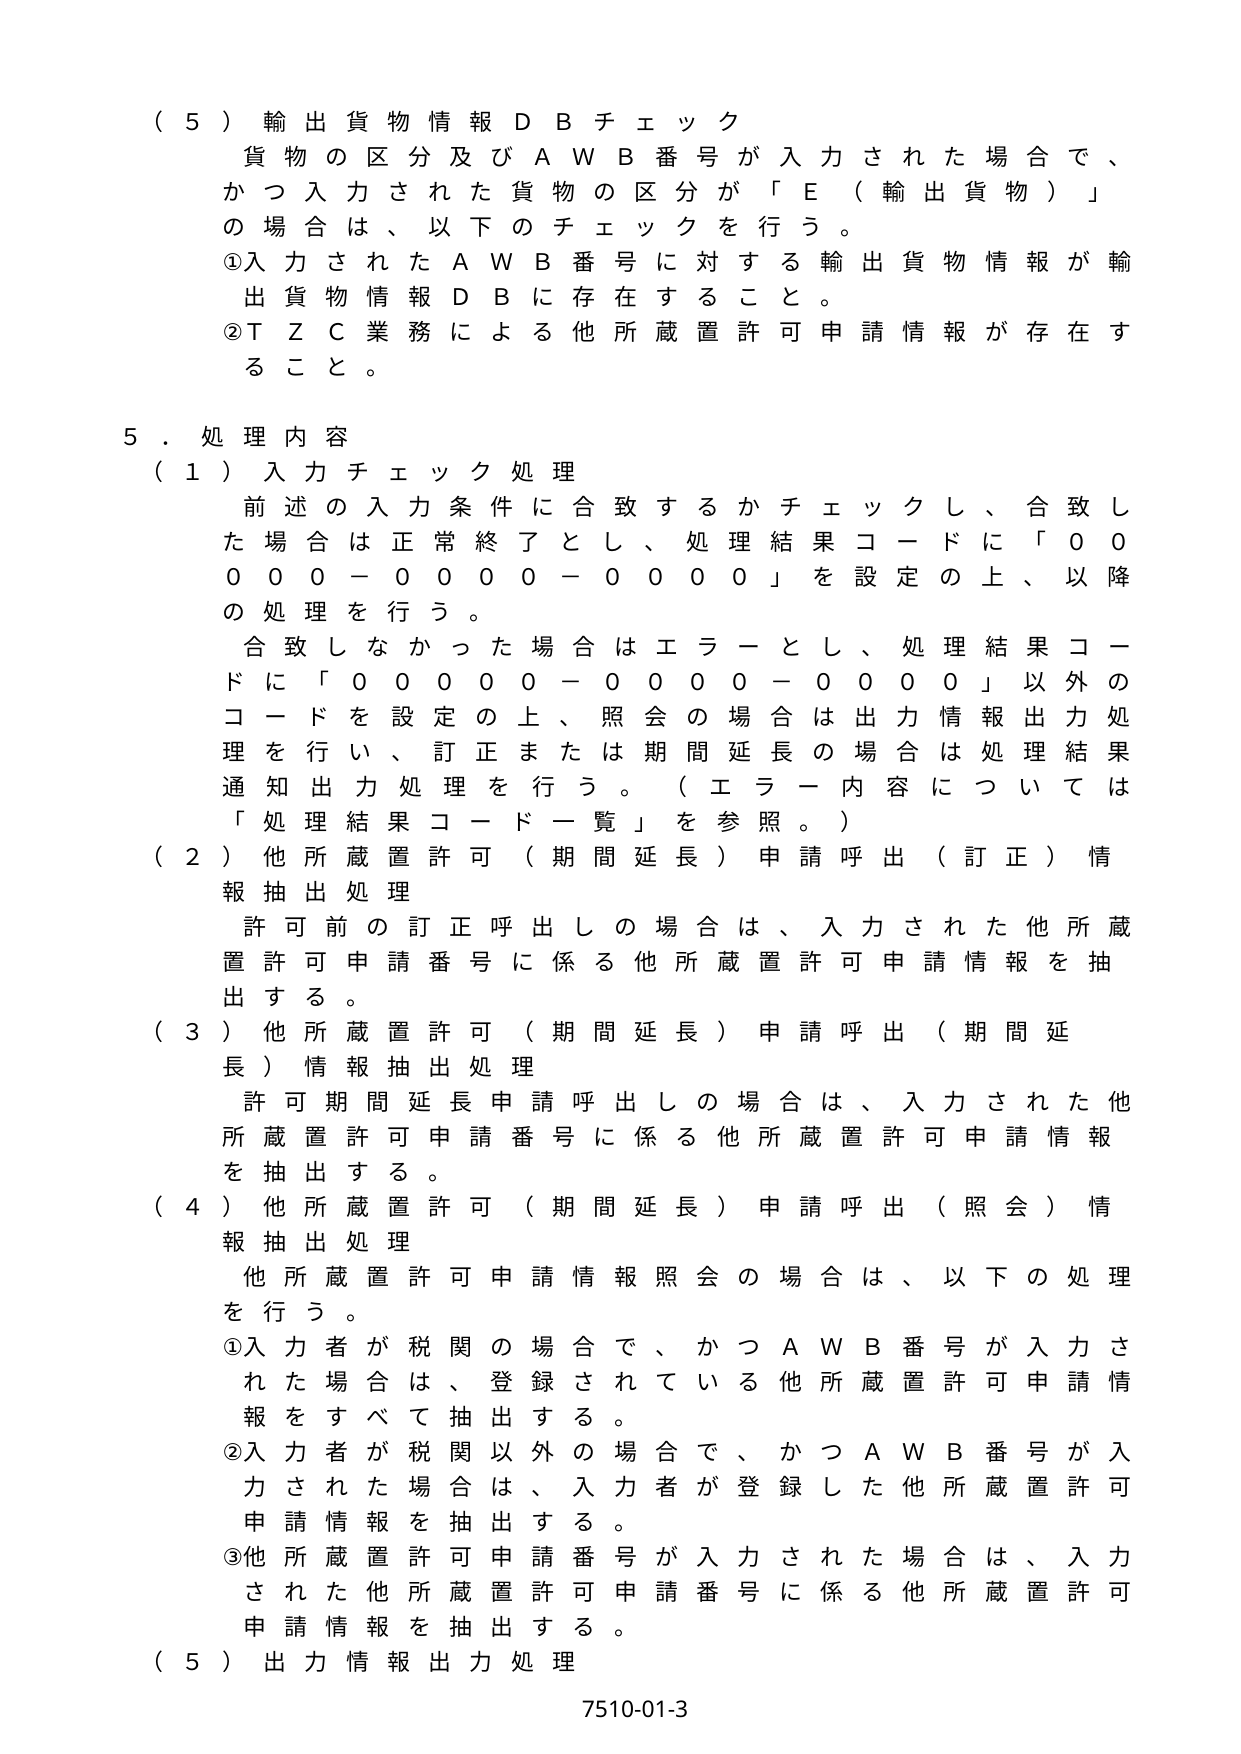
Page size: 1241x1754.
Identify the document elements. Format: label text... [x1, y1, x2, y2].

text ③他所蔵置許可申請番号が入力された場合は、入力された他所蔵置許可申請番号に係る他所蔵置許可申請情報を抽出する。 [202, 1538, 1150, 1643]
text （５）輸出貨物情報ＤＢチェック [140, 103, 1150, 138]
text （２）他所蔵置許可（期間延長）申請呼出（訂正）情報抽出処理 [140, 838, 1150, 908]
text 他所蔵置許可申請情報照会の場合は、以下の処理を行う。 [202, 1258, 1150, 1328]
text （１）入力チェック処理 [119, 453, 1150, 488]
text ①入力者が税関の場合で、かつＡＷＢ番号が入力された場合は、登録されている他所蔵置許可申請情報をすべて抽出する。 [202, 1328, 1150, 1433]
text 許可期間延長申請呼出しの場合は、入力された他所蔵置許可申請番号に係る他所蔵置許可申請情報を抽出する。 [202, 1083, 1150, 1188]
text 合致しなかった場合はエラーとし、処理結果コードに「０００００－００００－００００」以外のコードを設定の上、照会の場合は出力情報出力処理を行い、訂正または期間延長の場合は処理結果通知出力処理を行う。（エラー内容については「処理結果コード一覧」を参照。） [202, 628, 1150, 838]
text ②入力者が税関以外の場合で、かつＡＷＢ番号が入力された場合は、入力者が登録した他所蔵置許可申請情報を抽出する。 [202, 1433, 1150, 1538]
text ５．処理内容 [119, 418, 1150, 453]
text （４）他所蔵置許可（期間延長）申請呼出（照会）情報抽出処理 [140, 1188, 1150, 1258]
text 貨物の区分及びＡＷＢ番号が入力された場合で、かつ入力された貨物の区分が「Ｅ（輸出貨物）」の場合は、以下のチェックを行う。 [202, 138, 1150, 243]
text 許可前の訂正呼出しの場合は、入力された他所蔵置許可申請番号に係る他所蔵置許可申請情報を抽出する。 [202, 908, 1150, 1013]
text ①入力されたＡＷＢ番号に対する輸出貨物情報が輸出貨物情報ＤＢに存在すること。 [202, 243, 1150, 313]
text （３）他所蔵置許可（期間延長）申請呼出（期間延長）情報抽出処理 [140, 1013, 1150, 1083]
text （５）出力情報出力処理 [119, 1643, 1150, 1678]
text 前述の入力条件に合致するかチェックし、合致した場合は正常終了とし、処理結果コードに「０００００－００００－００００」を設定の上、以降の処理を行う。 [202, 488, 1150, 628]
text ②ＴＺＣ業務による他所蔵置許可申請情報が存在すること。 [202, 313, 1150, 383]
